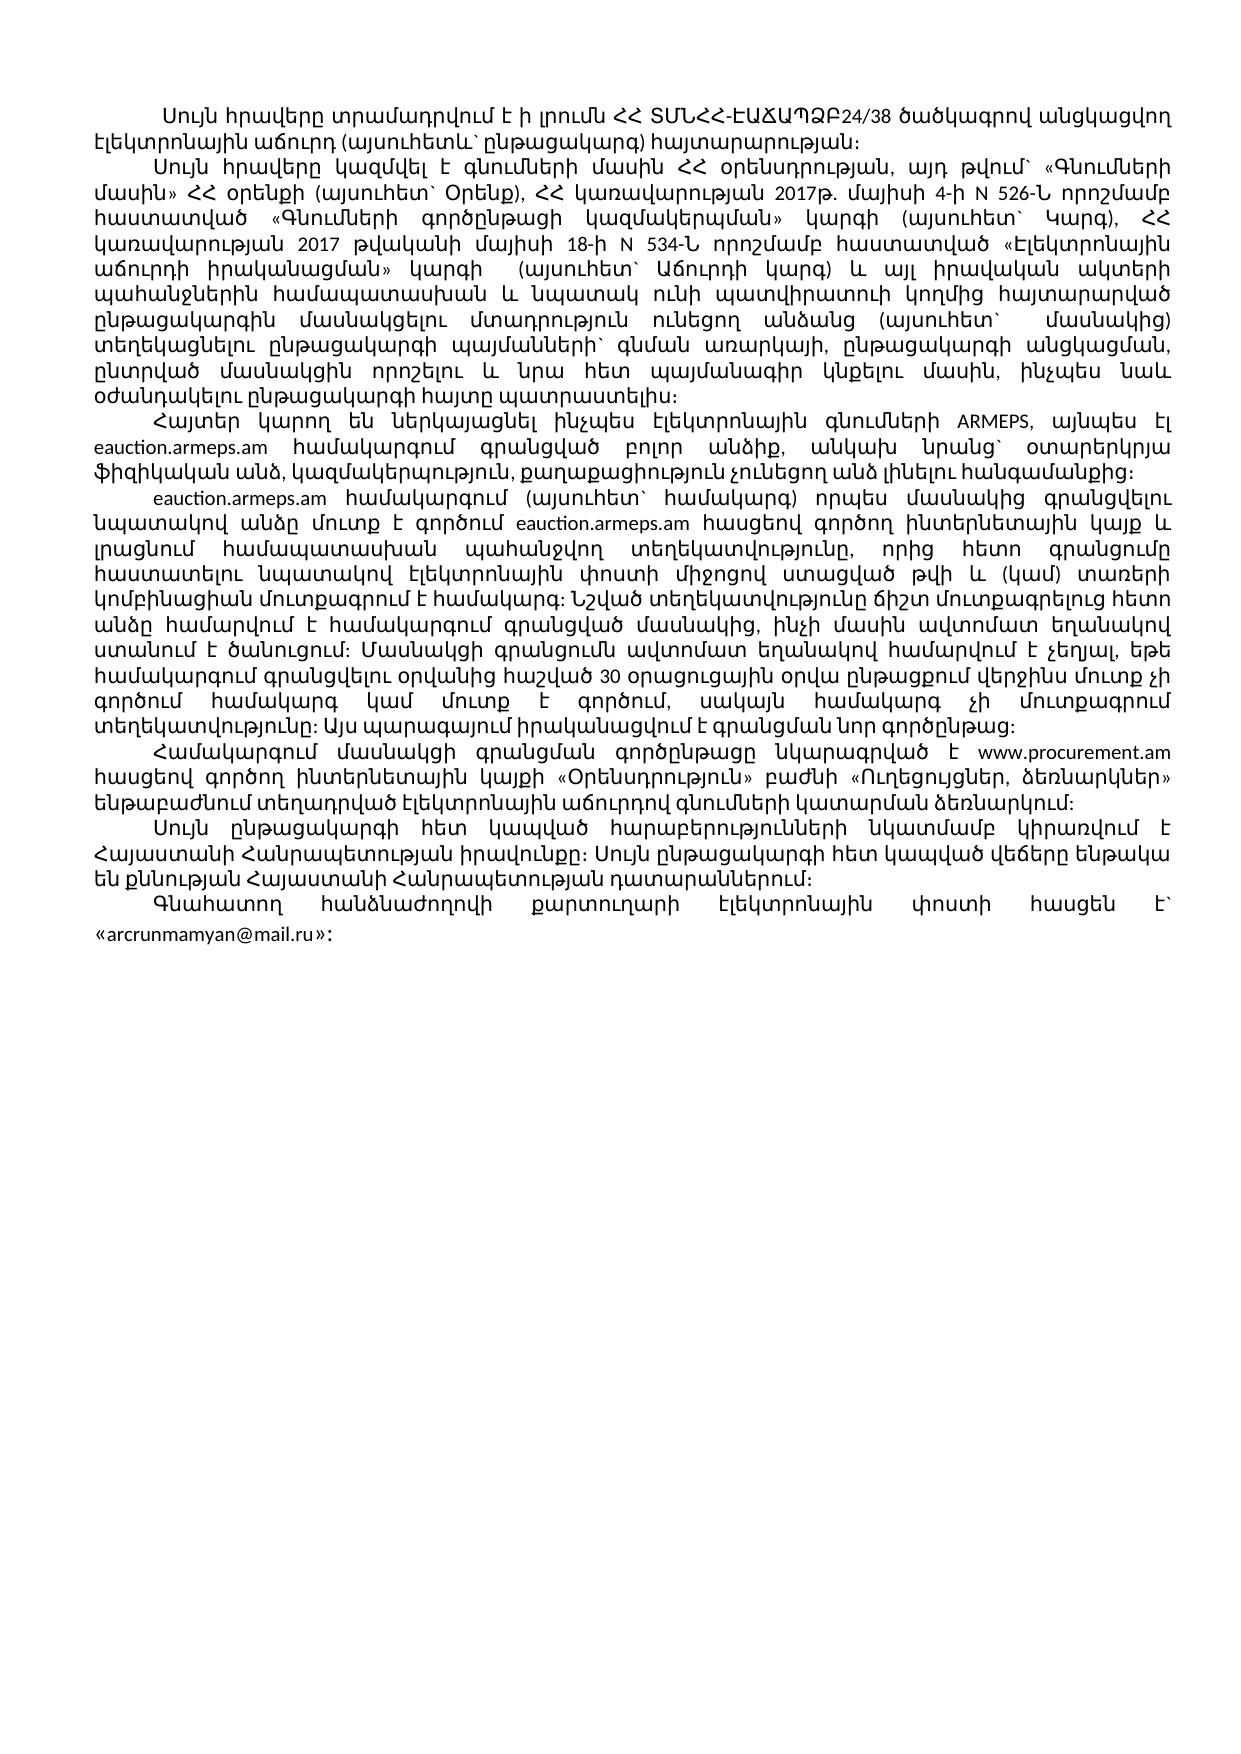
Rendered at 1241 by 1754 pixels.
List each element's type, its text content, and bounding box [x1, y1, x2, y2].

text Սույն հրավերը կազմվել է գնումների մասին ՀՀ օրենսդրության, այդ թվում` «Գնումների մասին» ՀՀ օրենքի (այսուհետ` Օրենք), ՀՀ կառավարության 2017թ. մայիսի 4-ի N 526-Ն որոշմամբ հաստատված «Գնումների գործընթացի կազմակերպման» կարգի (այսուհետ` Կարգ), ՀՀ կառավարության 2017 թվականի մայիսի 18-ի N 534-Ն որոշմամբ հաստատված «Էլեկտրոնային աճուրդի իրականացման» կարգի (այսուհետ` Աճուրդի կարգ) և այլ իրավական ակտերի պահանջներին համապատասխան և նպատակ ունի պատվիրատուի կողմից հայտարարված ընթացակարգին մասնակցելու մտադրություն ունեցող անձանց (այսուհետ` մասնակից) տեղեկացնելու ընթացակարգի պայմանների` գնման առարկայի, ընթացակարգի անցկացման, ընտրված մասնակցին որոշելու և նրա հետ պայմանագիր կնքելու մասին, ինչպես նաև օժանդակելու ընթացակարգի հայտը պատրաստելիս։ [94, 154, 1171, 409]
text Սույն ընթացակարգի հետ կապված հարաբերությունների նկատմամբ կիրառվում է Հայաստանի Հանրապետության իրավունքը։ Սույն ընթացակարգի հետ կապված վեճերը ենթակա են քննության Հայաստանի Հանրապետության դատարաններում։ [94, 815, 1171, 892]
text eauction.armeps.am համակարգում (այսուհետ` համակարգ) որպես մասնակից գրանցվելու նպատակով անձը մուտք է գործում eauction.armeps.am հասցեով գործող ինտերնետային կայք և լրացնում համապատասխան պահանջվող տեղեկատվությունը, որից հետո գրանցումը հաստատելու նպատակով էլեկտրոնային փոստի միջոցով ստացված թվի և (կամ) տառերի կոմբինացիան մուտքագրում է համակարգ: Նշված տեղեկատվությունը ճիշտ մուտքագրելուց հետո անձը համարվում է համակարգում գրանցված մասնակից, ինչի մասին ավտոմատ եղանակով ստանում է ծանուցում: Մասնակցի գրանցումն ավտոմատ եղանակով համարվում է չեղյալ, եթե համակարգում գրանցվելու օրվանից հաշված 30 օրացուցային օրվա ընթացքում վերջինս մուտք չի գործում համակարգ կամ մուտք է գործում, սակայն համակարգ չի մուտքագրում տեղեկատվությունը: Այս պարագայում իրականացվում է գրանցման նոր գործընթաց: [94, 485, 1171, 739]
text Համակարգում մասնակցի գրանցման գործընթացը նկարագրված է www.procurement.am հասցեով գործող ինտերնետային կայքի «Օրենսդրություն» բաժնի «Ուղեցույցներ, ձեռնարկներ» ենթաբաժնում տեղադրված էլեկտրոնային աճուրդով գնումների կատարման ձեռնարկում: [94, 739, 1171, 815]
text Սույն հրավերը տրամադրվում է ի լրումն ՀՀ ՏՄՆՀՀ-ԷԱՃԱՊՁԲ24/38 ծածկագրով անցկացվող էլեկտրոնային աճուրդ (այսուհետև` ընթացակարգ) հայտարարության։ [94, 104, 1171, 154]
text Գնահատող հանձնաժողովի քարտուղարի էլեկտրոնային փոստի հասցեն է` «arcrunmamyan@mail.ru»: [94, 892, 1171, 948]
text Հայտեր կարող են ներկայացնել ինչպես էլեկտրոնային գնումների ARMEPS, այնպես էլ eauction.armeps.am համակարգում գրանցված բոլոր անձիք, անկախ նրանց` օտարերկրյա ֆիզիկական անձ, կազմակերպություն, քաղաքացիություն չունեցող անձ լինելու հանգամանքից։ [94, 409, 1171, 485]
